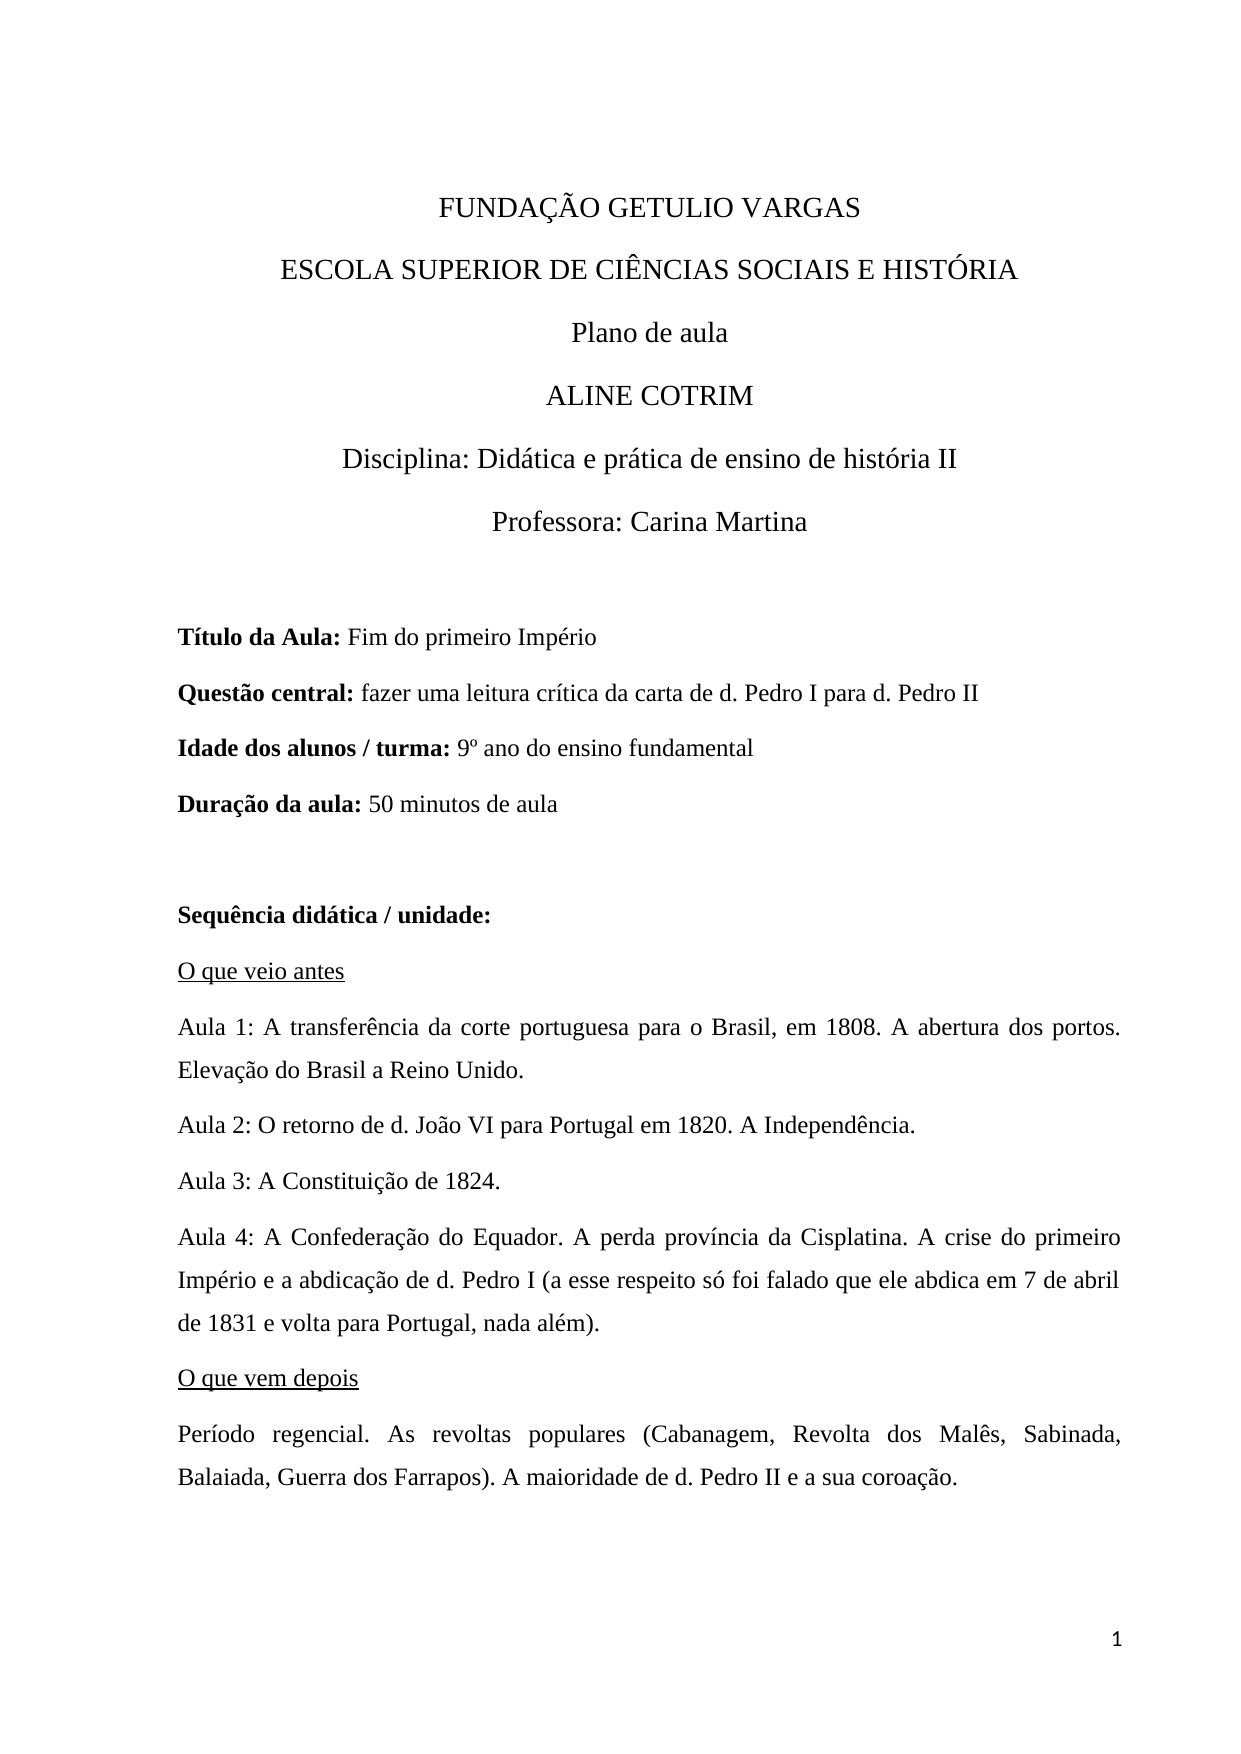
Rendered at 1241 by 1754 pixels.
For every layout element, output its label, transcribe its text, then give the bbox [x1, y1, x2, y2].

text Período regencial. As revoltas populares (Cabanagem, Revolta dos Malês, Sabinada, Balaiada, Guerra dos Farrapos). A maioridade de d. Pedro II e a sua coroação. [177, 1419, 1122, 1491]
text Professora: Carina Martina [177, 504, 1122, 537]
text Plano de aula [177, 315, 1122, 349]
text Aula 1: A transferência da corte portuguesa para o Brasil, em 1808. A abertura dos portos. Elevação do Brasil a Reino Unido. [177, 1012, 1122, 1083]
text Título da Aula: Fim do primeiro Império [177, 622, 1122, 651]
text O que veio antes [177, 956, 1122, 985]
text ESCOLA SUPERIOR DE CIÊNCIAS SOCIAIS E HISTÓRIA [177, 252, 1122, 286]
text FUNDAÇÃO GETULIO VARGAS [177, 190, 1122, 223]
text Aula 2: O retorno de d. João VI para Portugal em 1820. A Independência. [177, 1110, 1122, 1139]
text ALINE COTRIM [177, 378, 1122, 412]
text Questão central: fazer uma leitura crítica da carta de d. Pedro I para d. Pedro II [177, 678, 1122, 707]
text O que vem depois [177, 1363, 1122, 1392]
text Duração da aula: 50 minutos de aula [177, 789, 1122, 818]
text Disciplina: Didática e prática de ensino de história II [177, 441, 1122, 474]
text Aula 4: A Confederação do Equador. A perda província da Cisplatina. A crise do primeiro Império e a abdicação de d. Pedro I (a esse respeito só foi falado que ele abdica em 7 de abril de 1831 e volta para Portugal, nada além). [177, 1222, 1122, 1337]
text Idade dos alunos / turma: 9º ano do ensino fundamental [177, 733, 1122, 762]
text Sequência didática / unidade: [177, 900, 1122, 929]
text Aula 3: A Constituição de 1824. [177, 1166, 1122, 1195]
